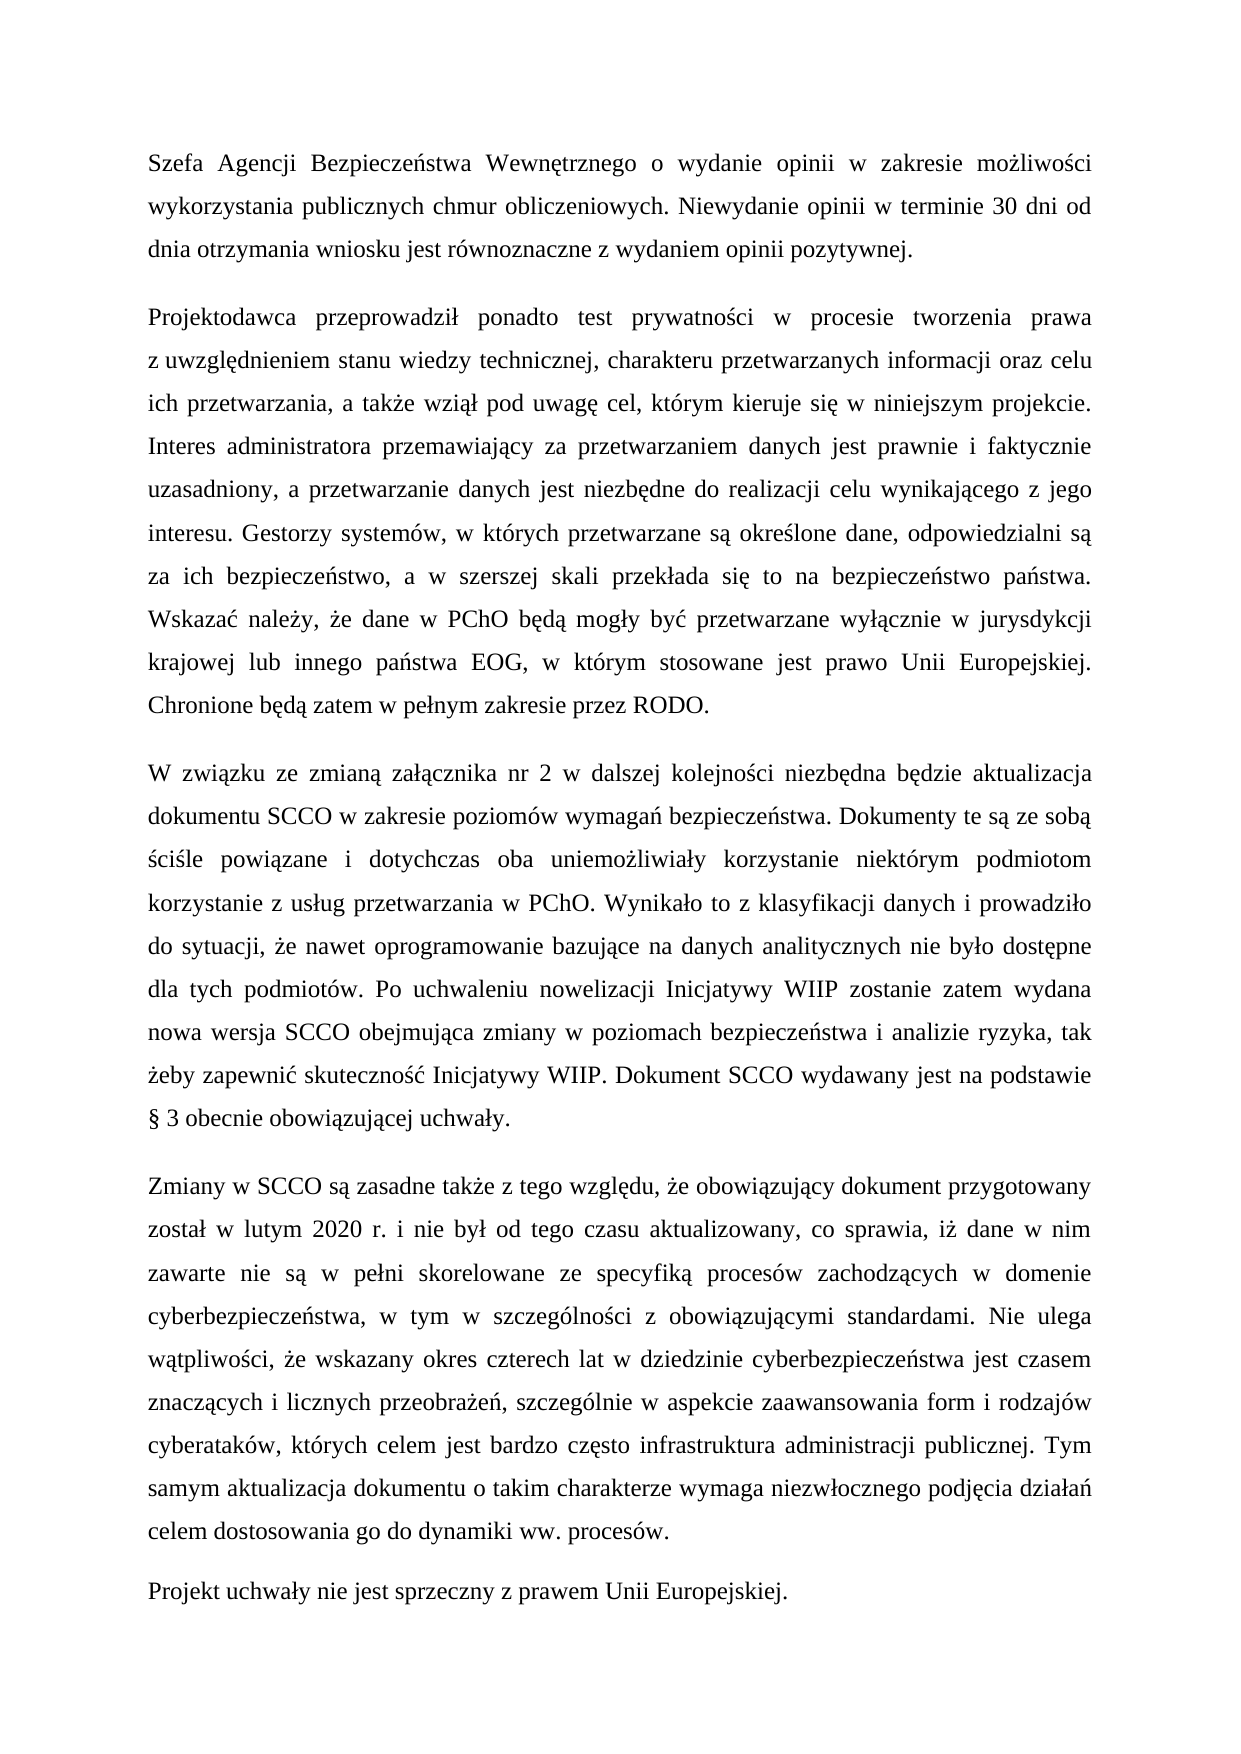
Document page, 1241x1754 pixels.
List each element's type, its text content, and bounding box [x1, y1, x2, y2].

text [148, 148, 1093, 263]
text W związku ze zmianą załącznika nr 2 w dalszej kolejności niezbędna będzie aktualizacja dokumentu SCCO w zakresie poziomów wymagań bezpieczeństwa. Dokumenty te są ze sobą ściśle powiązane i dotychczas oba uniemożliwiały korzystanie niektórym podmiotom korzystanie z usług przetwarzania w PChO. Wynikało to z klasyfikacji danych i prowadziło do sytuacji, że nawet oprogramowanie bazujące na danych analitycznych nie było dostępne dla tych podmiotów. Po uchwaleniu nowelizacji Inicjatywy WIIP zostanie zatem wydana nowa wersja SCCO obejmująca zmiany w poziomach bezpieczeństwa i analizie ryzyka, tak żeby zapewnić skuteczność Inicjatywy WIIP. Dokument SCCO wydawany jest na podstawie § 3 obecnie obowiązującej uchwały. [148, 758, 1093, 1132]
text Zmiany w SCCO są zasadne także z tego względu, że obowiązujący dokument przygotowany został w lutym 2020 r. i nie był od tego czasu aktualizowany, co sprawia, iż dane w nim zawarte nie są w pełni skorelowane ze specyfiką procesów zachodzących w domenie cyberbezpieczeństwa, w tym w szczególności z obowiązującymi standardami. Nie ulega wątpliwości, że wskazany okres czterech lat w dziedzinie cyberbezpieczeństwa jest czasem znaczących i licznych przeobrażeń, szczególnie w aspekcie zaawansowania form i rodzajów cyberataków, których celem jest bardzo często infrastruktura administracji publicznej. Tym samym aktualizacja dokumentu o takim charakterze wymaga niezwłocznego podjęcia działań celem dostosowania go do dynamiki ww. procesów. [148, 1171, 1093, 1545]
text Projekt uchwały nie jest sprzeczny z prawem Unii Europejskiej. [148, 1576, 1093, 1605]
text Projektodawca przeprowadził ponadto test prywatności w procesie tworzenia prawa z uwzględnieniem stanu wiedzy technicznej, charakteru przetwarzanych informacji oraz celu ich przetwarzania, a także wziął pod uwagę cel, którym kieruje się w niniejszym projekcie. Interes administratora przemawiający za przetwarzaniem danych jest prawnie i faktycznie uzasadniony, a przetwarzanie danych jest niezbędne do realizacji celu wynikającego z jego interesu. Gestorzy systemów, w których przetwarzane są określone dane, odpowiedzialni są za ich bezpieczeństwo, a w szerszej skali przekłada się to na bezpieczeństwo państwa. Wskazać należy, że dane w PChO będą mogły być przetwarzane wyłącznie w jurysdykcji krajowej lub innego państwa EOG, w którym stosowane jest prawo Unii Europejskiej. Chronione będą zatem w pełnym zakresie przez RODO. [148, 302, 1093, 719]
